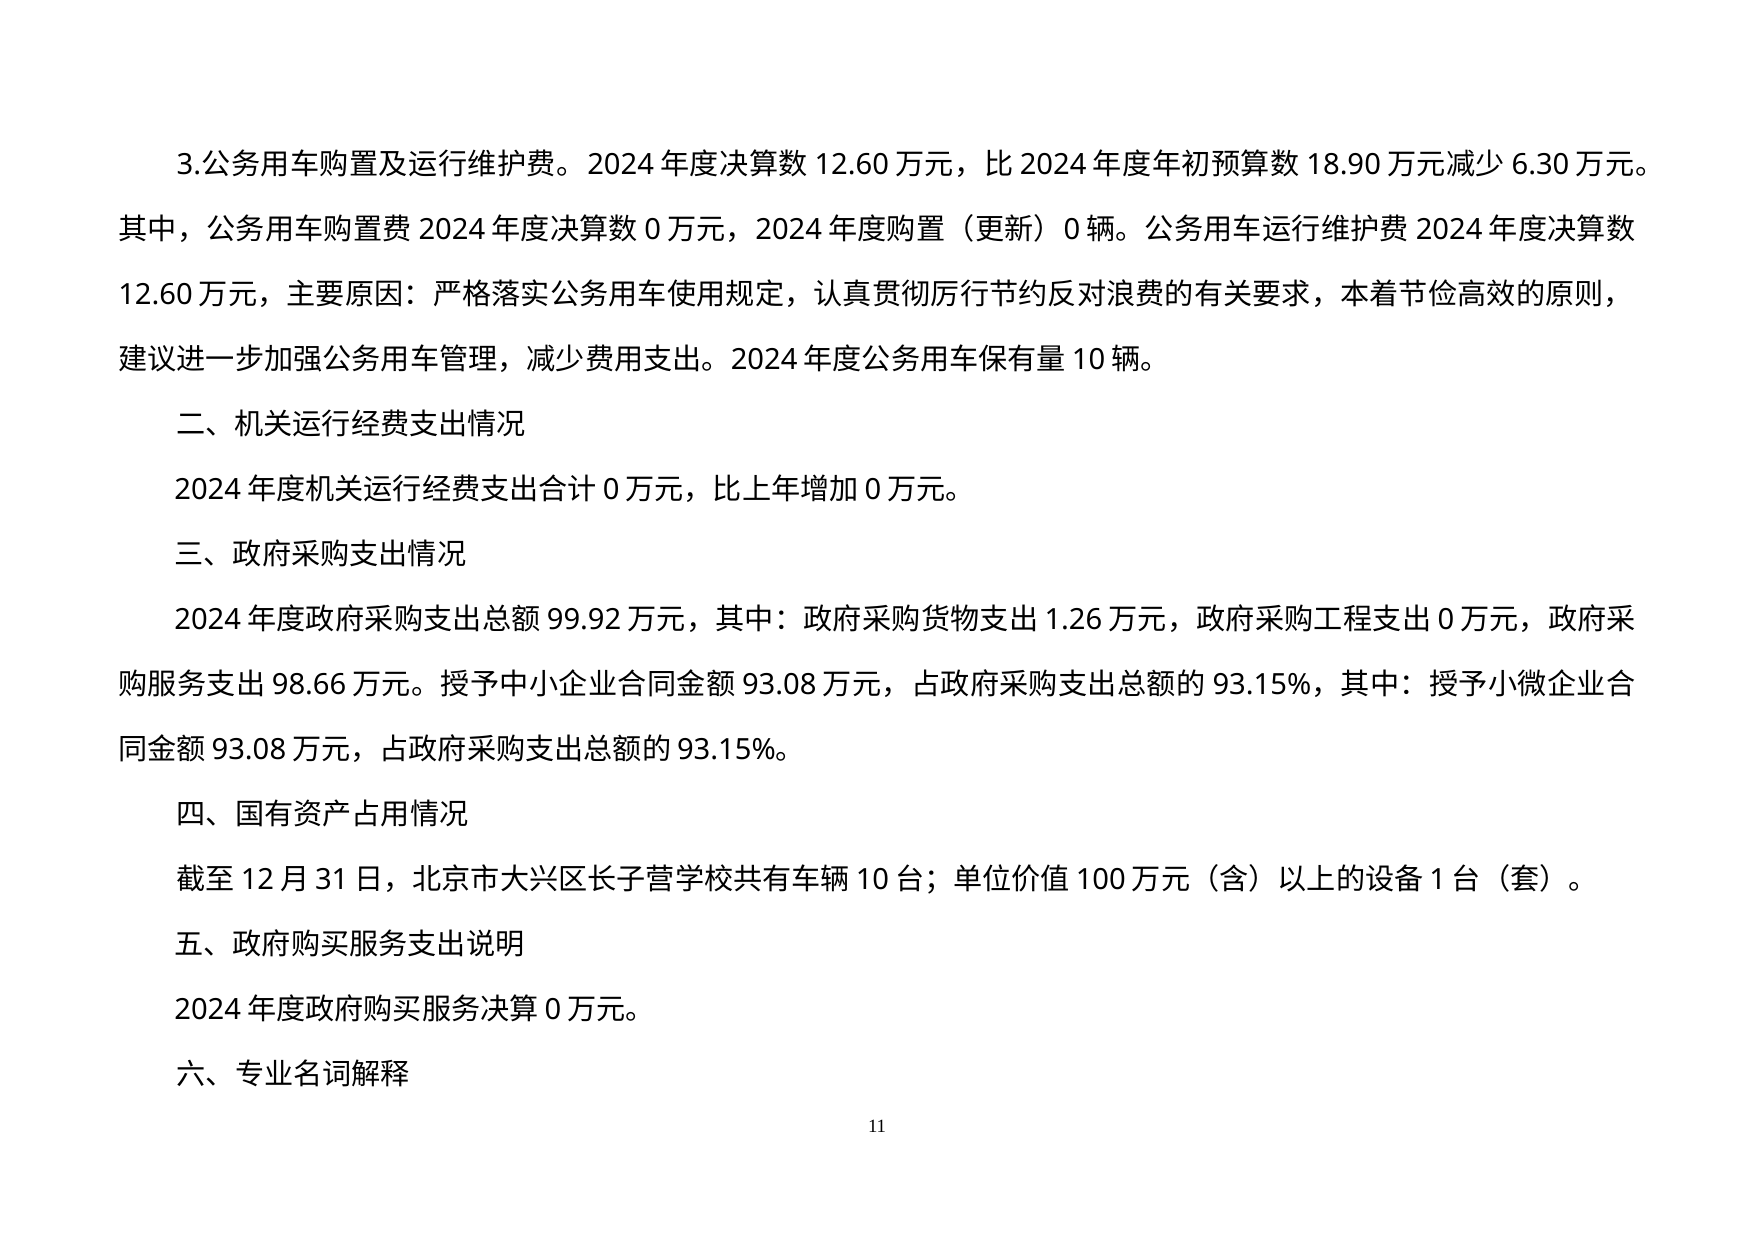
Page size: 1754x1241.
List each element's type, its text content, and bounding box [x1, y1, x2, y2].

text 截至12月31日，北京市大兴区长子营学校共有车辆10台；单位价值100万元（含）以上的设备1台（套）。 [118, 844, 1636, 909]
text 四、国有资产占用情况 [118, 779, 1636, 844]
text 六、专业名词解释 [118, 1039, 1636, 1104]
text 五、政府购买服务支出说明 [118, 909, 1636, 974]
text 3.公务用车购置及运行维护费。2024年度决算数12.60万元，比2024年度年初预算数18.90万元减少6.30万元。其中，公务用车购置费2024年度决算数0万元，2024年度购置（更新）0辆。公务用车运行维护费2024年度决算数12.60万元，主要原因：严格落实公务用车使用规定，认真贯彻厉行节约反对浪费的有关要求，本着节俭高效的原则，建议进一步加强公务用车管理，减少费用支出。2024年度公务用车保有量10辆。 [118, 129, 1636, 389]
text 2024年度政府购买服务决算0万元。 [118, 974, 1636, 1039]
text 二、机关运行经费支出情况 [118, 389, 1636, 454]
text 2024年度政府采购支出总额99.92万元，其中：政府采购货物支出1.26万元，政府采购工程支出0万元，政府采购服务支出98.66万元。授予中小企业合同金额93.08万元，占政府采购支出总额的93.15%，其中：授予小微企业合同金额93.08万元，占政府采购支出总额的93.15%。 [118, 584, 1636, 779]
text 三、政府采购支出情况 [174, 519, 1636, 584]
text 2024年度机关运行经费支出合计0万元，比上年增加0万元。 [118, 454, 1636, 519]
